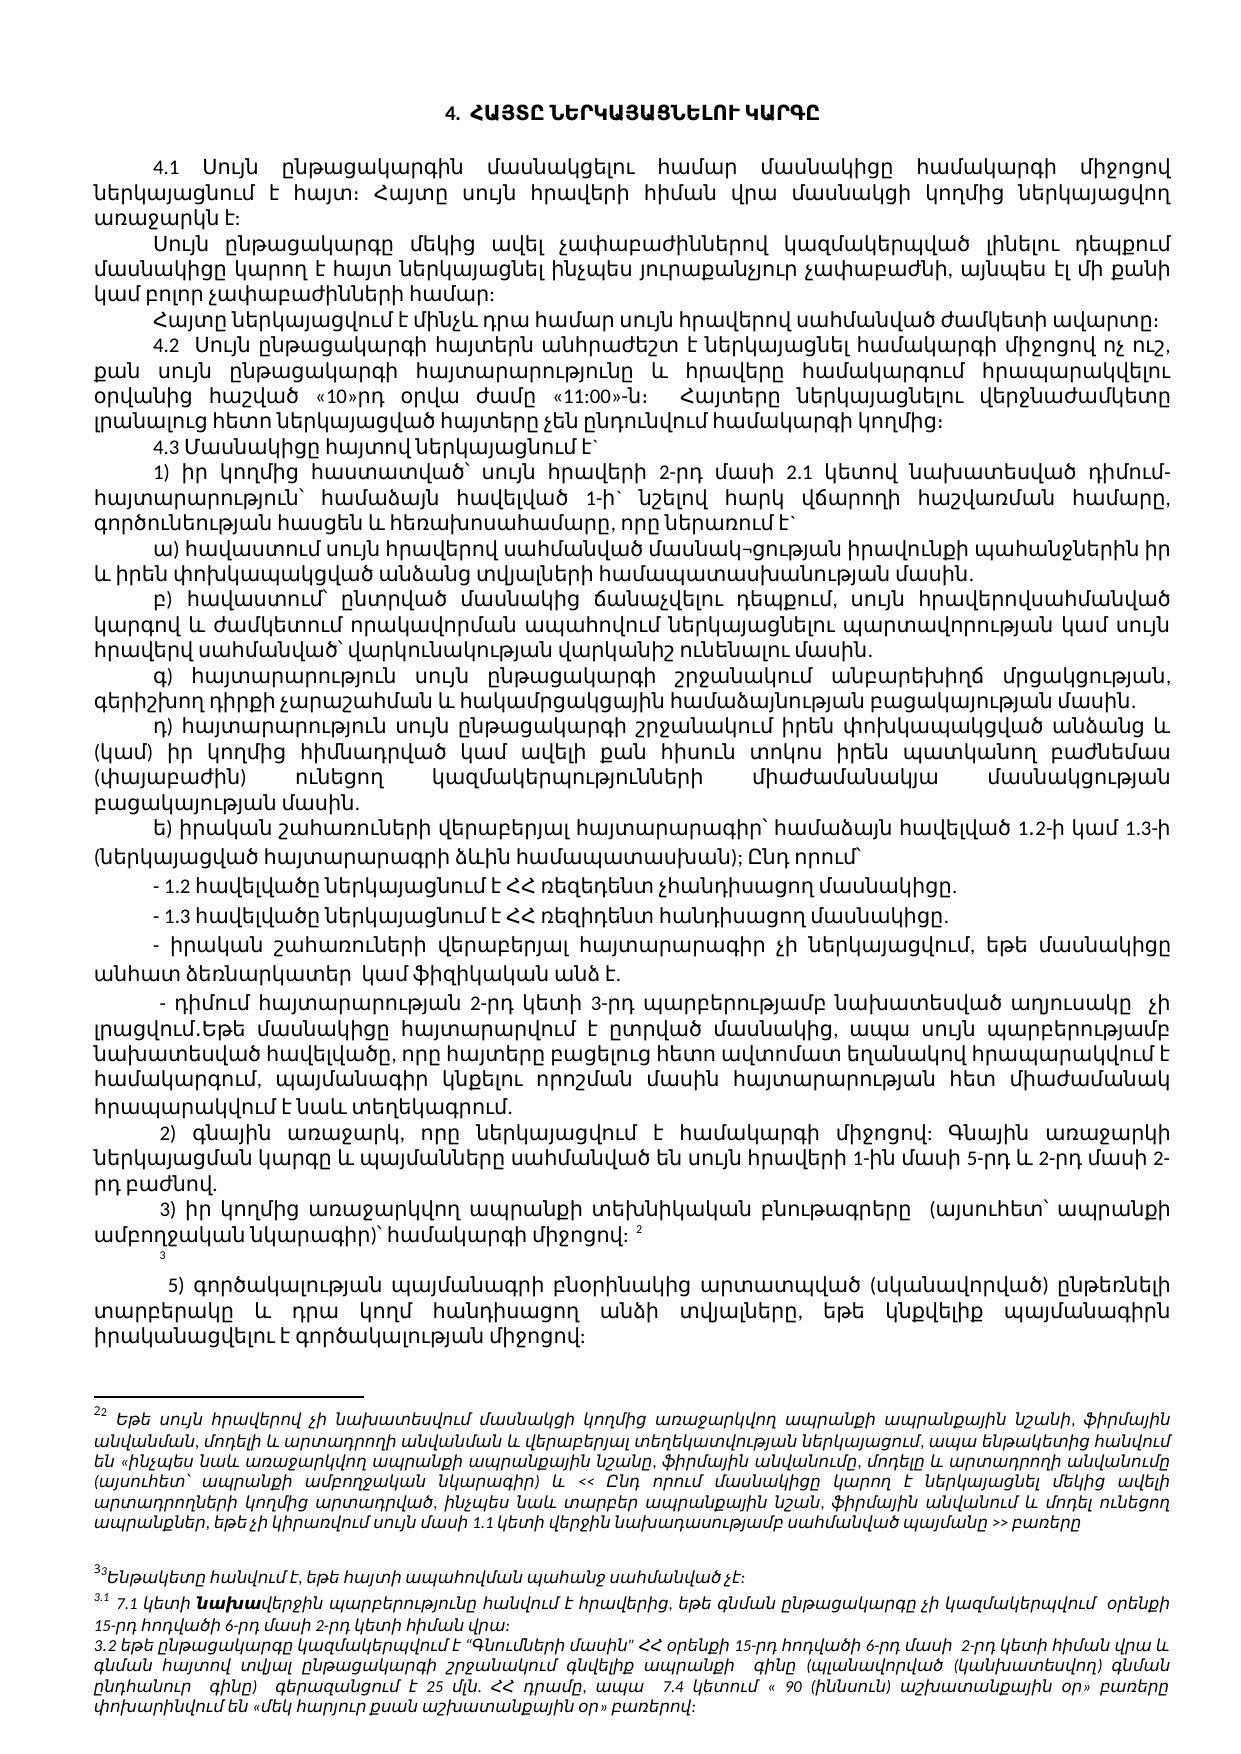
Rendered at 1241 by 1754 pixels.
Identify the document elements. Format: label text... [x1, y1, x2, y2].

text - իրական շահառուների վերաբերյալ հայտարարագիր չի ներկայացվում, եթե մասնակիցը անհատ ձեռնարկատեր կամ ֆիզիկական անձ է. [94, 932, 1171, 987]
text 3 [94, 1247, 1171, 1273]
text 2) գնային առաջարկ, որը ներկայացվում է համակարգի միջոցով: Գնային առաջարկի ներկայացման կարգը և պայմանները սահմանված են սույն հրավերի 1-ին մասի 5-րդ և 2-րդ մասի 2-րդ բաժնով. [94, 1120, 1171, 1196]
text գ) հայտարարություն սույն ընթացակարգի շրջանակում անբարեխիղճ մրցակցության, գերիշխող դիրքի չարաշահման և հակամրցակցային համաձայնության բացակայության մասին. [94, 663, 1171, 714]
text Սույն ընթացակարգը մեկից ավել չափաբաժիններով կազմակերպված լինելու դեպքում մասնակիցը կարող է հայտ ներկայացնել ինչպես յուրաքանչյուր չափաբաժնի, այնպես էլ մի քանի կամ բոլոր չափաբաժինների համար: [94, 231, 1171, 307]
text դ) հայտարարություն սույն ընթացակարգի շրջանակում իրեն փոխկապակցված անձանց և (կամ) իր կողմից հիմնադրված կամ ավելի քան հիսուն տոկոս իրեն պատկանող բաժնեմաս (փայաբաժին) ունեցող կազմակերպությունների միաժամանակյա մասնակցության բացակայության մասին. [94, 714, 1171, 815]
text Հայտը ներկայացվում է մինչև դրա համար սույն հրավերով սահմանված ժամկետի ավարտը։ [94, 307, 1171, 332]
text 4.3 Մասնակիցը հայտով ներկայացնում է` [94, 434, 1171, 459]
text 5) գործակալության պայմանագրի բնօրինակից արտատպված (սկանավորված) ընթեռնելի տարբերակը և դրա կողմ հանդիսացող անձի տվյալները, եթե կնքվելիք պայմանագիրն իրականացվելու է գործակալության միջոցով: [94, 1273, 1171, 1349]
text բ) հավաստում՝ ընտրված մասնակից ճանաչվելու դեպքում, սույն հրավերովսահմանված կարգով և ժամկետում որակավորման ապահովում ներկայացնելու պարտավորության կամ սույն հրավերվ սահմանված՝ վարկունակության վարկանիշ ունենալու մասին. [94, 587, 1171, 663]
text - 1.2 հավելվածը ներկայացնում է ՀՀ ռեզեդենտ չհանդիսացող մասնակիցը. [94, 874, 1171, 899]
text - դիմում հայտարարության 2-րդ կետի 3-րդ պարբերությամբ նախատեսված աղյուսակը չի լրացվում․Եթե մասնակիցը հայտարարվում է ըտրված մասնակից, ապա սույն պարբերությամբ նախատեսված հավելվածը, որը հայտերը բացելուց հետո ավտոմատ եղանակով հրապարակվում է համակարգում, պայմանագիր կնքելու որոշման մասին հայտարարության հետ միաժամանակ հրապարակվում է նաև տեղեկագրում. [94, 990, 1171, 1120]
text ա) հավաստում սույն հրավերով սահմանված մասնակ¬ցության իրավունքի պահանջներին իր և իրեն փոխկապակցված անձանց տվյալների համապատասխանության մասին. [94, 536, 1171, 587]
text ե) իրական շահառուների վերաբերյալ հայտարարագիր՝ համաձայն հավելված 1․2-ի կամ 1.3-ի (ներկայացված հայտարարագրի ձևին համապատասխան); Ընդ որում՝ [94, 815, 1171, 870]
text 1) իր կողմից հաստատված՝ սույն հրավերի 2-րդ մասի 2.1 կետով նախատեսված դիմում-հայտարարություն՝ համաձայն հավելված 1-ի` նշելով հարկ վճարողի հաշվառման համարը, գործունեության հասցեն և հեռախոսահամարը, որը ներառում է` [94, 459, 1171, 536]
text 4. ՀԱՅՏԸ ՆԵՐԿԱՅԱՑՆԵԼՈՒ ԿԱՐԳԸ [94, 100, 1171, 126]
text - 1.3 հավելվածը ներկայացնում է ՀՀ ռեզիդենտ հանդիսացող մասնակիցը. [94, 903, 1171, 928]
text 4.2 Սույն ընթացակարգի հայտերն անհրաժեշտ է ներկայացնել համակարգի միջոցով ոչ ուշ, քան սույն ընթացակարգի հայտարարությունը և հրավերը համակարգում հրապարակվելու օրվանից հաշված «10»րդ օրվա ժամը «11:00»-ն։ Հայտերը ներկայացնելու վերջնաժամկետը լրանալուց հետո ներկայացված հայտերը չեն ընդունվում համակարգի կողմից։ [94, 332, 1171, 434]
text 3) իր կողմից առաջարկվող ապրանքի տեխնիկական բնութագրերը (այսուհետ՝ ապրանքի ամբողջական նկարագիր)՝ համակարգի միջոցով: 2 [94, 1196, 1171, 1247]
text 4.1 Սույն ընթացակարգին մասնակցելու համար մասնակիցը համակարգի միջոցով ներկայացնում է հայտ։ Հայտը սույն հրավերի հիման վրա մասնակցի կողմից ներկայացվող առաջարկն է: [94, 154, 1171, 231]
